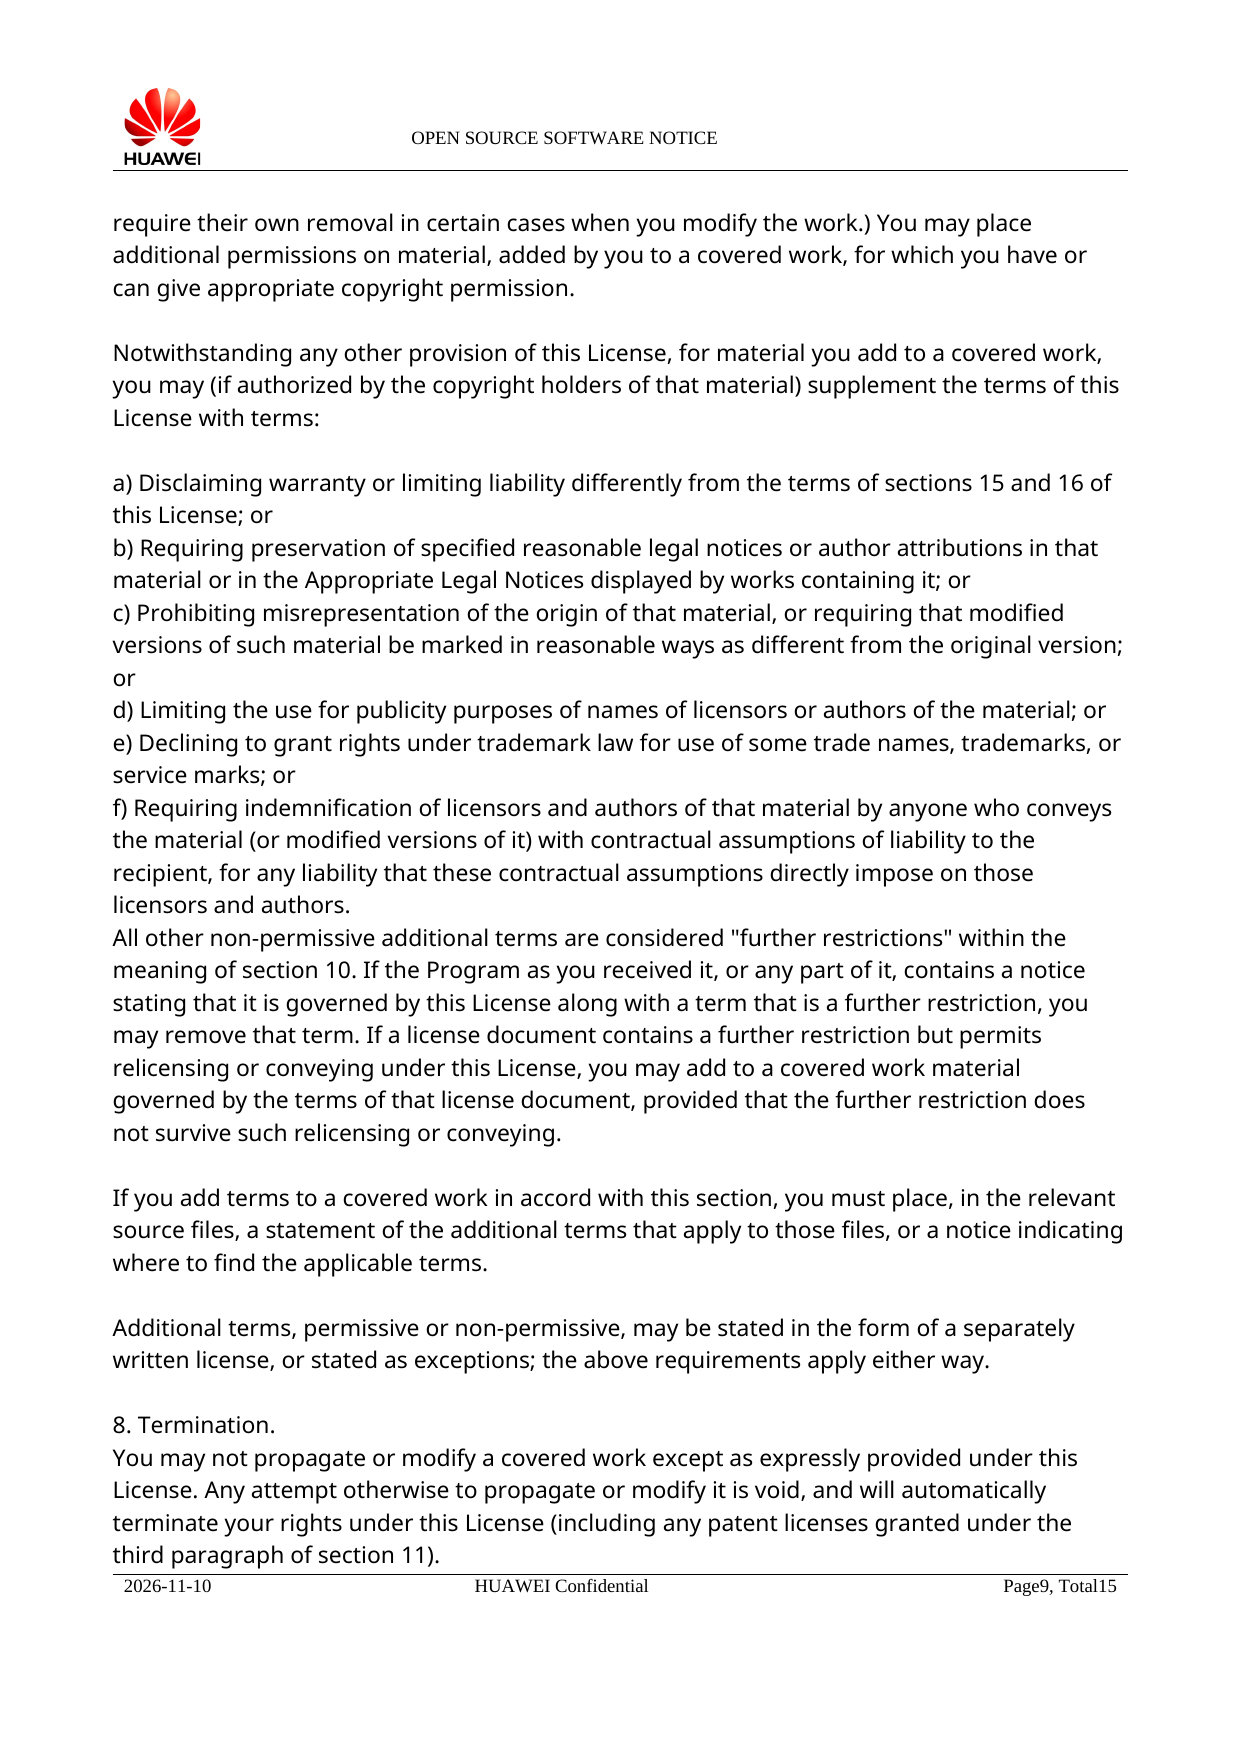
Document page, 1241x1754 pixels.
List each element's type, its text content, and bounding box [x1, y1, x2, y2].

text If you add terms to a covered work in accord with this section, you must place, in the relevant source files, a statement of the additional terms that apply to those files, or a notice indicating where to find the applicable terms. [112, 1181, 1128, 1279]
text 8. Termination. [112, 1409, 1128, 1441]
text b) Requiring preservation of specified reasonable legal notices or author attributions in that material or in the Appropriate Legal Notices displayed by works containing it; or [112, 531, 1128, 596]
picture [124, 88, 201, 165]
text Notwithstanding any other provision of this License, for material you add to a covered work, you may (if authorized by the copyright holders of that material) supplement the terms of this License with terms: [112, 336, 1128, 434]
text You may not propagate or modify a covered work except as expressly provided under this License. Any attempt otherwise to propagate or modify it is void, and will automatically terminate your rights under this License (including any patent licenses granted under the third paragraph of section 11). [112, 1441, 1128, 1571]
text Additional terms, permissive or non-permissive, may be stated in the form of a separately written license, or stated as exceptions; the above requirements apply either way. [112, 1311, 1128, 1376]
text a) Disclaiming warranty or limiting liability differently from the terms of sections 15 and 16 of this License; or [112, 466, 1128, 531]
text f) Requiring indemnification of licensors and authors of that material by anyone who conveys the material (or modified versions of it) with contractual assumptions of liability to the recipient, for any liability that these contractual assumptions directly impose on those licensors and authors. [112, 791, 1128, 921]
text d) Limiting the use for publicity purposes of names of licensors or authors of the material; or [112, 694, 1128, 726]
text c) Prohibiting misrepresentation of the origin of that material, or requiring that modified versions of such material be marked in reasonable ways as different from the original version; or [112, 596, 1128, 694]
text e) Declining to grant rights under trademark law for use of some trade names, trademarks, or service marks; or [112, 726, 1128, 791]
text All other non-permissive additional terms are considered "further restrictions" within the meaning of section 10. If the Program as you received it, or any part of it, contains a notice stating that it is governed by this License along with a term that is a further restriction, you may remove that term. If a license document contains a further restriction but permits relicensing or conveying under this License, you may add to a covered work material governed by the terms of that license document, provided that the further restriction does not survive such relicensing or conveying. [112, 921, 1128, 1149]
